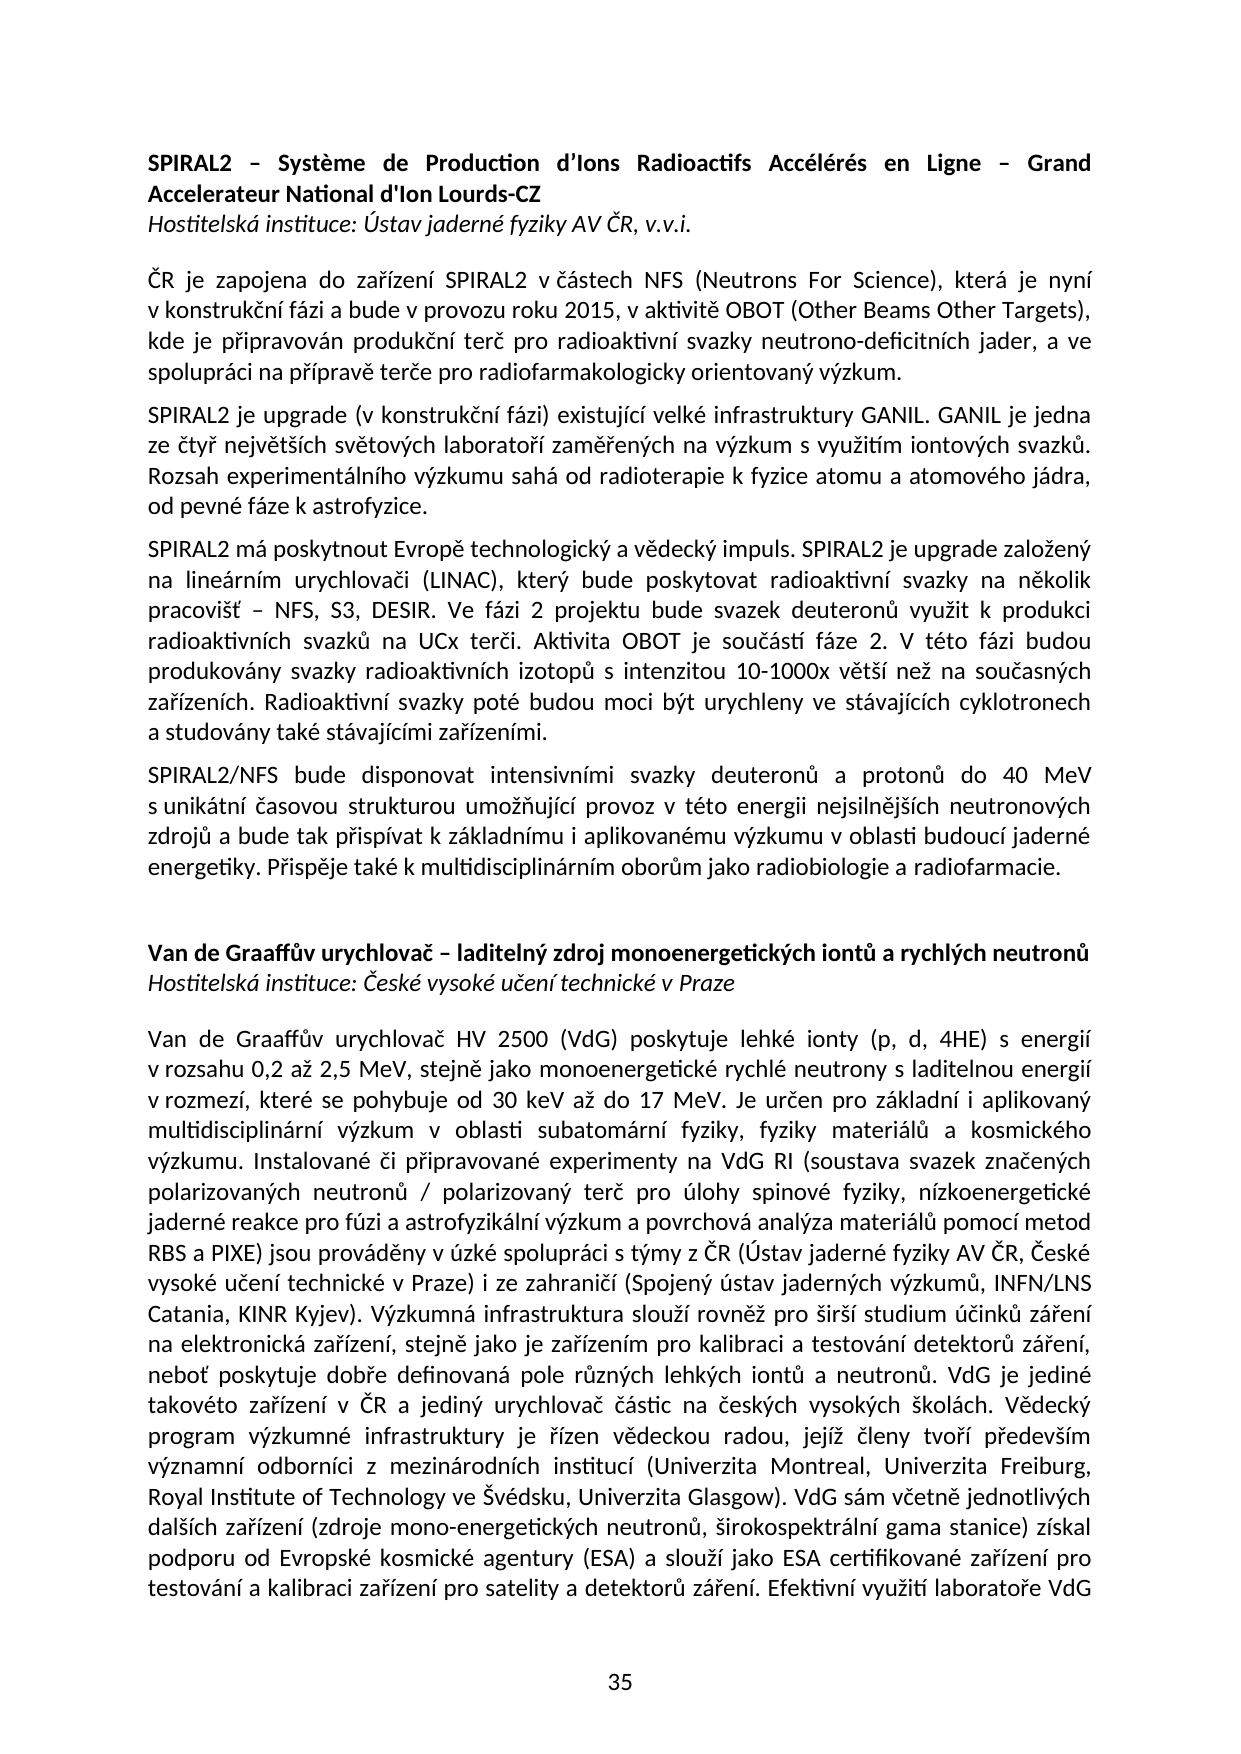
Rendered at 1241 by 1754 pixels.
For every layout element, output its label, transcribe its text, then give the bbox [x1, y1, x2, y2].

text SPIRAL2/NFS bude disponovat intensivními svazky deuteronů a protonů do 40 MeV s unikátní časovou strukturou umožňující provoz v této energii nejsilnějších neutronových zdrojů a bude tak přispívat k základnímu i aplikovanému výzkumu v oblasti budoucí jaderné energetiky. Přispěje také k multidisciplinárním oborům jako radiobiologie a radiofarmacie. [148, 759, 1093, 882]
text SPIRAL2 je upgrade (v konstrukční fázi) existující velké infrastruktury GANIL. GANIL je jedna ze čtyř největších světových laboratoří zaměřených na výzkum s využitím iontových svazků. Rozsah experimentálního výzkumu sahá od radioterapie k fyzice atomu a atomového jádra, od pevné fáze k astrofyzice. [148, 399, 1093, 521]
text Hostitelská instituce: České vysoké učení technické v Praze [148, 968, 1093, 998]
text SPIRAL2 – Système de Production d’Ions Radioactifs Accélérés en Ligne – Grand Accelerateur National d'Ion Lourds-CZ [148, 148, 1093, 209]
text ČR je zapojena do zařízení SPIRAL2 v částech NFS (Neutrons For Science), která je nyní v konstrukční fázi a bude v provozu roku 2015, v aktivitě OBOT (Other Beams Other Targets), kde je připravován produkční terč pro radioaktivní svazky neutrono-deficitních jader, a ve spolupráci na přípravě terče pro radiofarmakologicky orientovaný výzkum. [148, 264, 1093, 386]
text Hostitelská instituce: Ústav jaderné fyziky AV ČR, v.v.i. [148, 209, 1093, 239]
text Van de Graaffův urychlovač – laditelný zdroj monoenergetických iontů a rychlých neutronů [148, 937, 1093, 968]
text SPIRAL2 má poskytnout Evropě technologický a vědecký impuls. SPIRAL2 je upgrade založený na lineárním urychlovači (LINAC), který bude poskytovat radioaktivní svazky na několik pracovišť – NFS, S3, DESIR. Ve fázi 2 projektu bude svazek deuteronů využit k produkci radioaktivních svazků na UCx terči. Aktivita OBOT je součástí fáze 2. V této fázi budou produkovány svazky radioaktivních izotopů s intenzitou 10-1000x větší než na současných zařízeních. Radioaktivní svazky poté budou moci být urychleny ve stávajících cyklotronech a studovány také stávajícími zařízeními. [148, 533, 1093, 747]
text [148, 1023, 1093, 1603]
